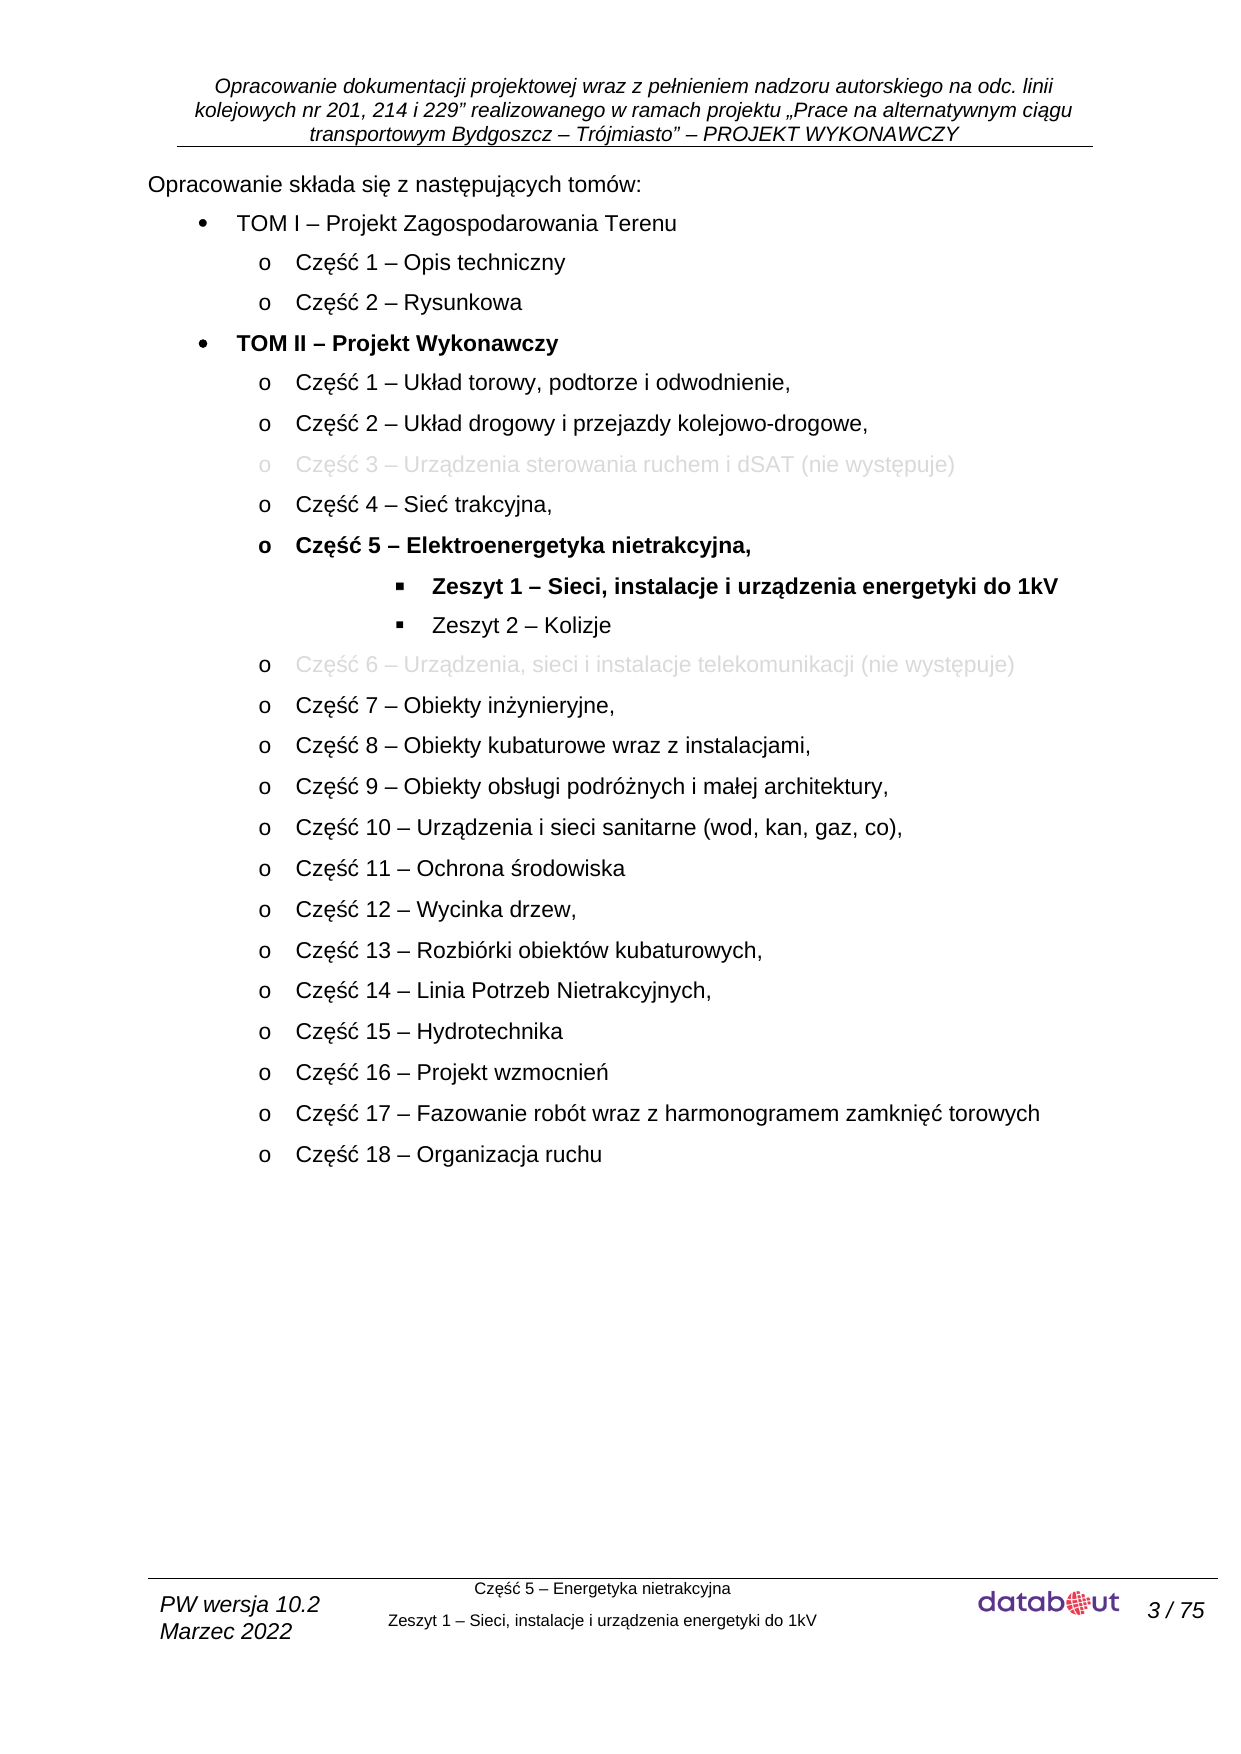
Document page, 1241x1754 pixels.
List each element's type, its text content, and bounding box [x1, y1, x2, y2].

list Część 14 – Linia Potrzeb Nietrakcyjnych, [258, 977, 1092, 1006]
list Część 2 – Układ drogowy i przejazdy kolejowo-drogowe, [258, 410, 1092, 438]
list Część 3 – Urządzenia sterowania ruchem i dSAT (nie występuje) [258, 451, 1092, 479]
text Opracowanie składa się z następujących tomów: [148, 171, 1092, 197]
list Część 5 – Elektroenergetyka nietrakcyjna, [258, 532, 1092, 561]
list Część 10 – Urządzenia i sieci sanitarne (wod, kan, gaz, co), [258, 814, 1092, 842]
list Zeszyt 2 – Kolizje [394, 612, 1092, 638]
list Część 4 – Sieć trakcyjna, [258, 491, 1092, 520]
list Część 9 – Obiekty obsługi podróżnych i małej architektury, [258, 773, 1092, 802]
list TOM II – Projekt Wykonawczy [199, 330, 1092, 356]
list Część 8 – Obiekty kubaturowe wraz z instalacjami, [258, 732, 1092, 761]
list Część 16 – Projekt wzmocnień [258, 1059, 1092, 1087]
list TOM I – Projekt Zagospodarowania Terenu [199, 209, 1092, 236]
list Część 7 – Obiekty inżynieryjne, [258, 692, 1092, 720]
list Część 6 – Urządzenia, sieci i instalacje telekomunikacji (nie występuje) [258, 651, 1092, 679]
list Część 17 – Fazowanie robót wraz z harmonogramem zamknięć torowych [258, 1100, 1092, 1128]
list Część 11 – Ochrona środowiska [258, 855, 1092, 883]
picture [964, 1579, 1133, 1628]
list Część 1 – Układ torowy, podtorze i odwodnienie, [258, 369, 1092, 397]
list Część 12 – Wycinka drzew, [258, 896, 1092, 924]
list Część 1 – Opis techniczny [258, 248, 1092, 277]
list Zeszyt 1 – Sieci, instalacje i urządzenia energetyki do 1kV [394, 573, 1092, 599]
list Część 2 – Rysunkowa [258, 289, 1092, 318]
list Część 18 – Organizacja ruchu [258, 1141, 1092, 1169]
list Część 13 – Rozbiórki obiektów kubaturowych, [258, 937, 1092, 965]
list Część 15 – Hydrotechnika [258, 1018, 1092, 1047]
